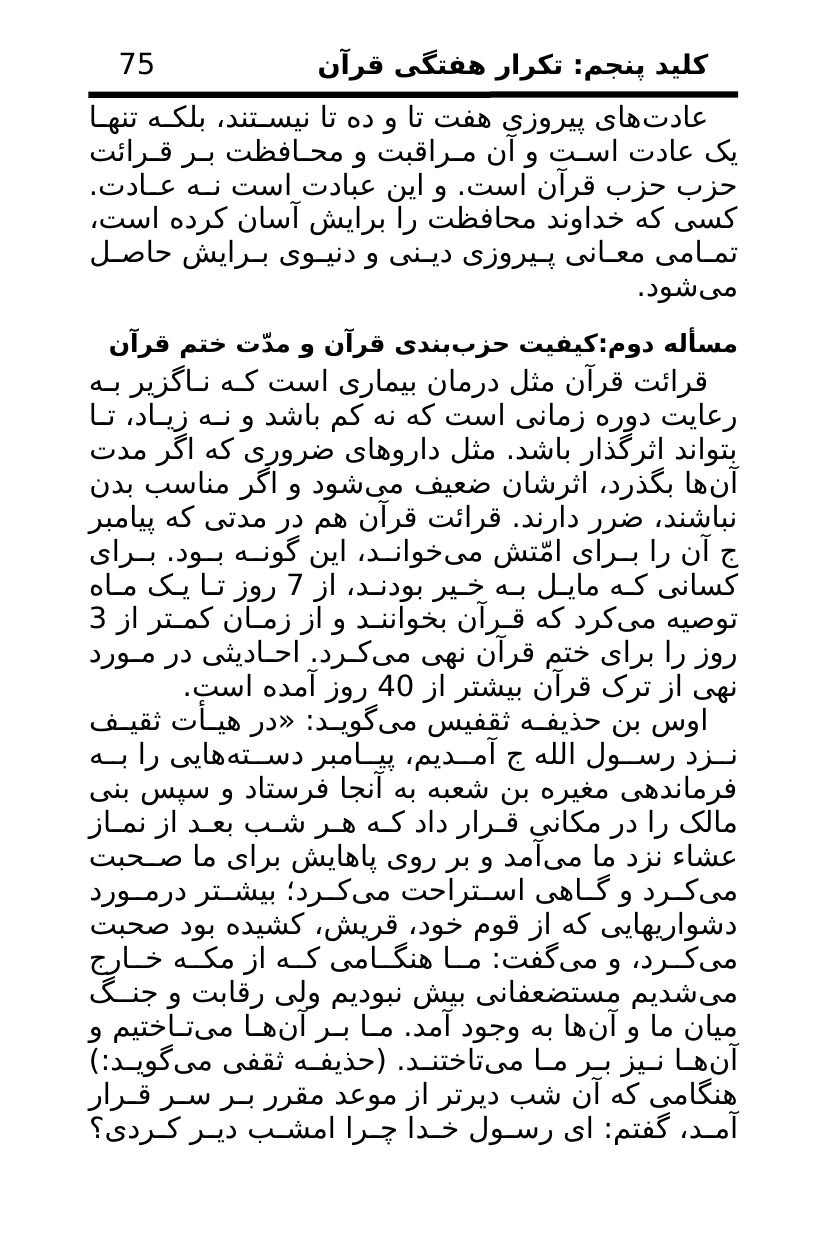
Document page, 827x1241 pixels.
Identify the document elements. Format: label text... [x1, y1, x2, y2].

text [89, 704, 738, 1145]
text عادت‌های پیروزی هفت تا و ده تا نیستند، بلکه تنها یک عادت است و آن مراقبت و محافظت بر قرائت حزب حزب قرآن است. و این عبادت است نه عادت. کسی که خداوند محافظت را برایش آسان کرده است، تمامی معانی پیروزی دینی و دنیوی برایش حاصل می‌شود. [89, 100, 738, 304]
text مسأله دوم:کیفیت حزب‌بندی قرآن و مدّت ختم قرآن [89, 329, 738, 358]
text قرائت قرآن مثل درمان بیماری است که ناگزیر به رعایت دوره زمانی است که نه کم باشد و نه زیاد، تا بتواند اثرگذار باشد. مثل داروهای ضروری که اگر مدت آن‌ها بگذرد، اثرشان ضعیف می‌شود و اگر مناسب بدن نباشند، ضرر دارند. قرائت قرآن هم در مدتی که پیامبر ج آن را برای امّتش می‌خواند، این گونه بود. برای کسانی که مایل به خیر بودند، از 7 روز تا یک ماه توصیه می‌کرد که قرآن بخوانند و از زمان کمتر از 3 روز را برای ختم قرآن نهی می‌کرد. احادیثی در مورد نهی از ترک قرآن بیشتر از 40 روز آمده است. [89, 364, 738, 704]
